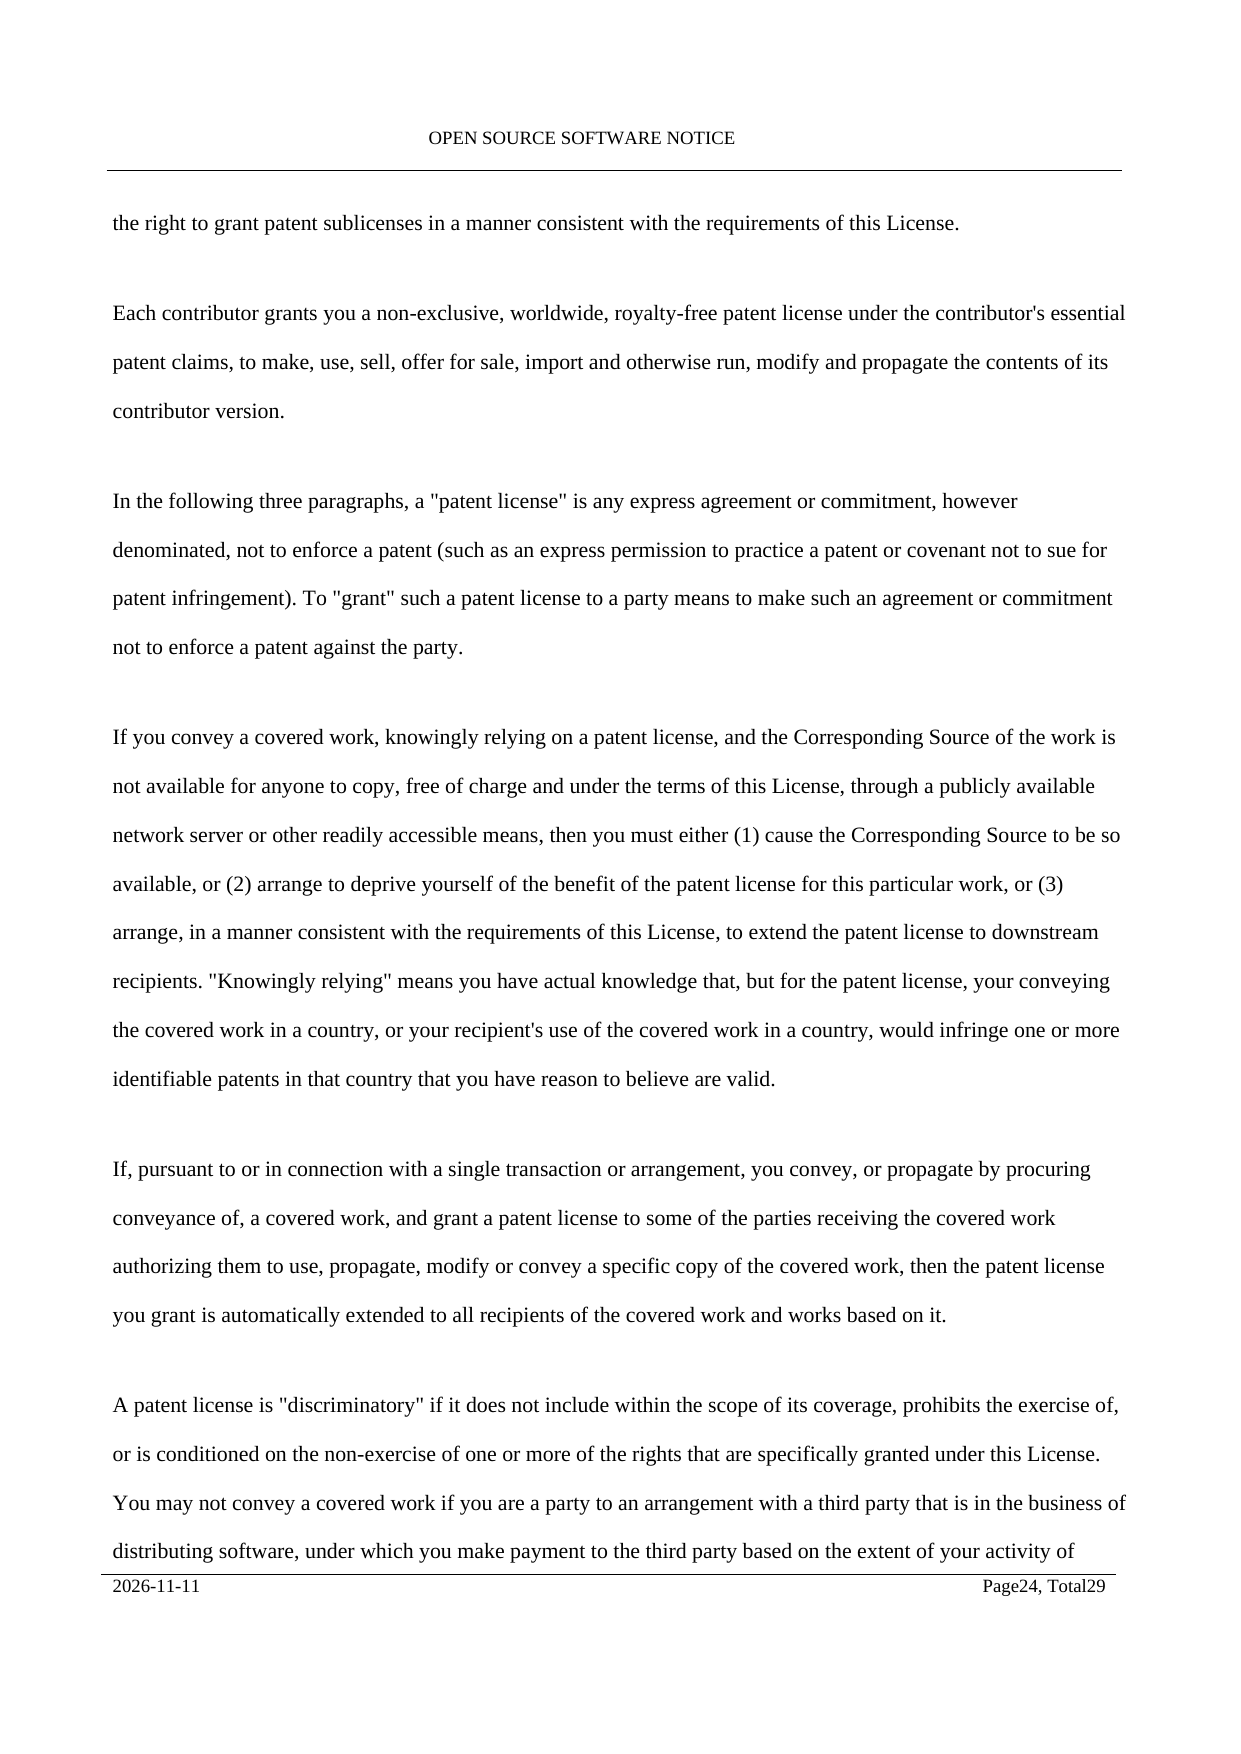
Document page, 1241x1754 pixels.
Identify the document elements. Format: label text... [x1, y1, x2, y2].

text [112, 206, 1128, 239]
text Each contributor grants you a non-exclusive, worldwide, royalty-free patent license under the contributor's essential patent claims, to make, use, sell, offer for sale, import and otherwise run, modify and propagate the contents of its contributor version. [112, 297, 1128, 427]
text If you convey a covered work, knowingly relying on a patent license, and the Corresponding Source of the work is not available for anyone to copy, free of charge and under the terms of this License, through a publicly available network server or other readily accessible means, then you must either (1) cause the Corresponding Source to be so available, or (2) arrange to deprive yourself of the benefit of the patent license for this particular work, or (3) arrange, in a manner consistent with the requirements of this License, to extend the patent license to downstream recipients. "Knowingly relying" means you have actual knowledge that, but for the patent license, your conveying the covered work in a country, or your recipient's use of the covered work in a country, would infringe one or more identifiable patents in that country that you have reason to believe are valid. [112, 721, 1128, 1094]
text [112, 1389, 1128, 1567]
text In the following three paragraphs, a "patent license" is any express agreement or commitment, however denominated, not to enforce a patent (such as an express permission to practice a patent or covenant not to sue for patent infringement). To "grant" such a patent license to a party means to make such an agreement or commitment not to enforce a patent against the party. [112, 484, 1128, 663]
text If, pursuant to or in connection with a single transaction or arrangement, you convey, or propagate by procuring conveyance of, a covered work, and grant a patent license to some of the parties receiving the covered work authorizing them to use, propagate, modify or convey a specific copy of the covered work, then the patent license you grant is automatically extended to all recipients of the covered work and works based on it. [112, 1152, 1128, 1331]
